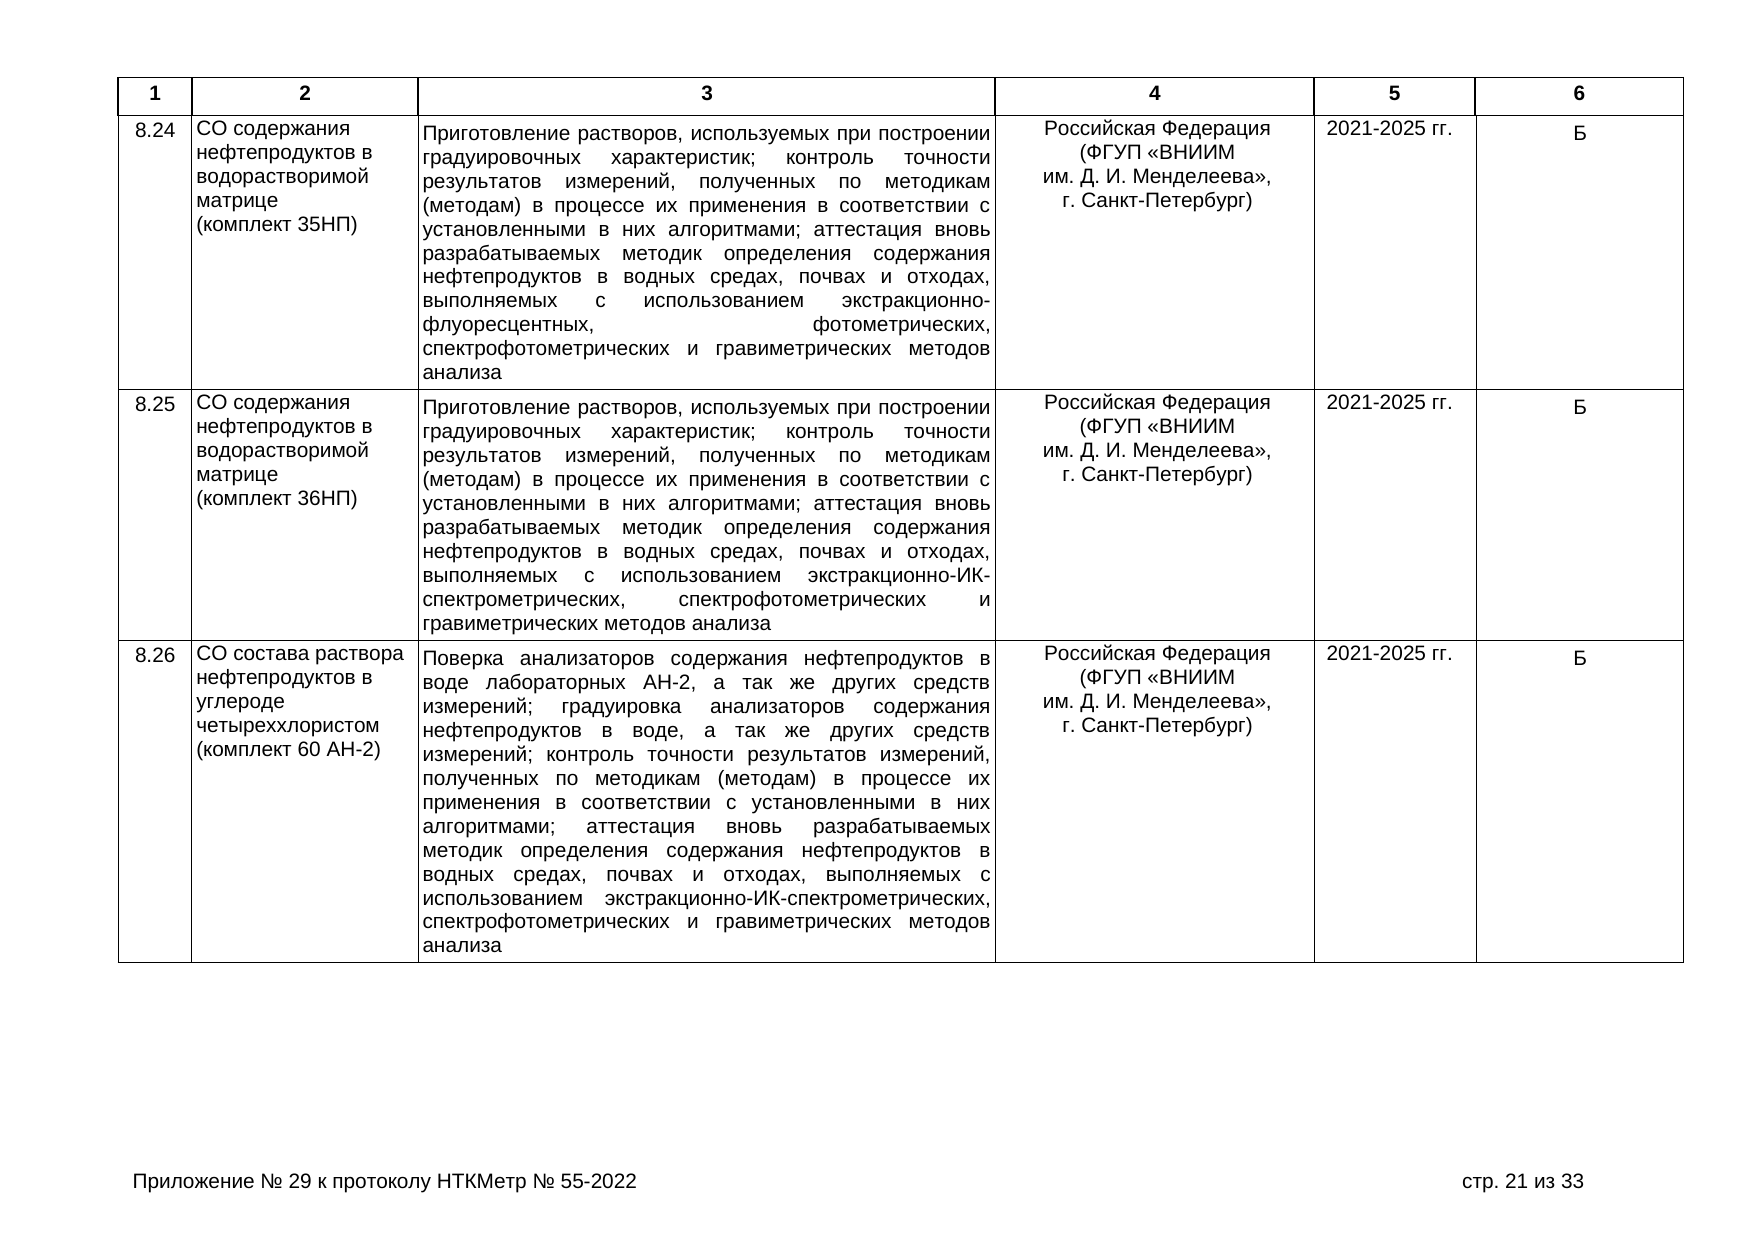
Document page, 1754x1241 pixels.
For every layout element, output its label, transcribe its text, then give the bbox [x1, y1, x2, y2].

table_cell Б [1477, 641, 1683, 962]
table_cell 2021-2025 гг. [1315, 390, 1476, 640]
table_cell СО содержания нефтепродуктов в водорастворимой матрице (комплект 36НП) [192, 390, 418, 640]
table_cell Б [1477, 390, 1683, 640]
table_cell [996, 116, 1314, 389]
table_cell СО содержания нефтепродуктов в водорастворимой матрице (комплект 35НП) [192, 116, 418, 389]
table_header 4 [996, 78, 1313, 114]
table_cell СО состава раствора нефтепродуктов в углероде четыреххлористом (комплект 60 АН-2) [192, 641, 418, 962]
table_header 6 [1476, 78, 1683, 114]
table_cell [996, 641, 1314, 962]
table_header 1 [119, 78, 191, 114]
table_header 2 [193, 78, 417, 114]
table_cell 2021-2025 гг. [1315, 641, 1476, 962]
table_cell 2021-2025 гг. [1315, 116, 1476, 389]
table_cell Российская Федерация (ФГУП «ВНИИМ им. Д. И. Менделеева», г. Санкт-Петербург) [996, 390, 1314, 640]
table_header 3 [419, 78, 994, 114]
table_cell Приготовление растворов, используемых при построении градуировочных характеристик; контроль точности результатов измерений, полученных по методикам (методам) в процессе их применения в соответствии с установленными в них алгоритмами; аттестация вновь разрабатываемых методик определения содержания нефтепродуктов в водных средах, почвах и отходах, выполняемых с использованием экстракционно-флуоресцентных, фотометрических, спектрофотометрических и гравиметрических методов анализа [419, 116, 995, 389]
table_cell 8.24 [119, 116, 191, 389]
table_header 5 [1315, 78, 1474, 114]
table_cell 8.25 [119, 390, 191, 640]
table_cell 8.26 [119, 641, 191, 962]
table_cell Поверка анализаторов содержания нефтепродуктов в воде лабораторных АН-2, а так же других средств измерений; градуировка анализаторов содержания нефтепродуктов в воде, а так же других средств измерений; контроль точности результатов измерений, полученных по методикам (методам) в процессе их применения в соответствии с установленными в них алгоритмами; аттестация вновь разрабатываемых методик определения содержания нефтепродуктов в водных средах, почвах и отходах, выполняемых с использованием экстракционно-ИК-спектрометрических, спектрофотометрических и гравиметрических методов анализа [419, 641, 995, 962]
table_cell Приготовление растворов, используемых при построении градуировочных характеристик; контроль точности результатов измерений, полученных по методикам (методам) в процессе их применения в соответствии с установленными в них алгоритмами; аттестация вновь разрабатываемых методик определения содержания нефтепродуктов в водных средах, почвах и отходах, выполняемых с использованием экстракционно-ИК-спектрометрических, спектрофотометрических и гравиметрических методов анализа [419, 390, 995, 640]
table_cell Б [1477, 116, 1683, 389]
